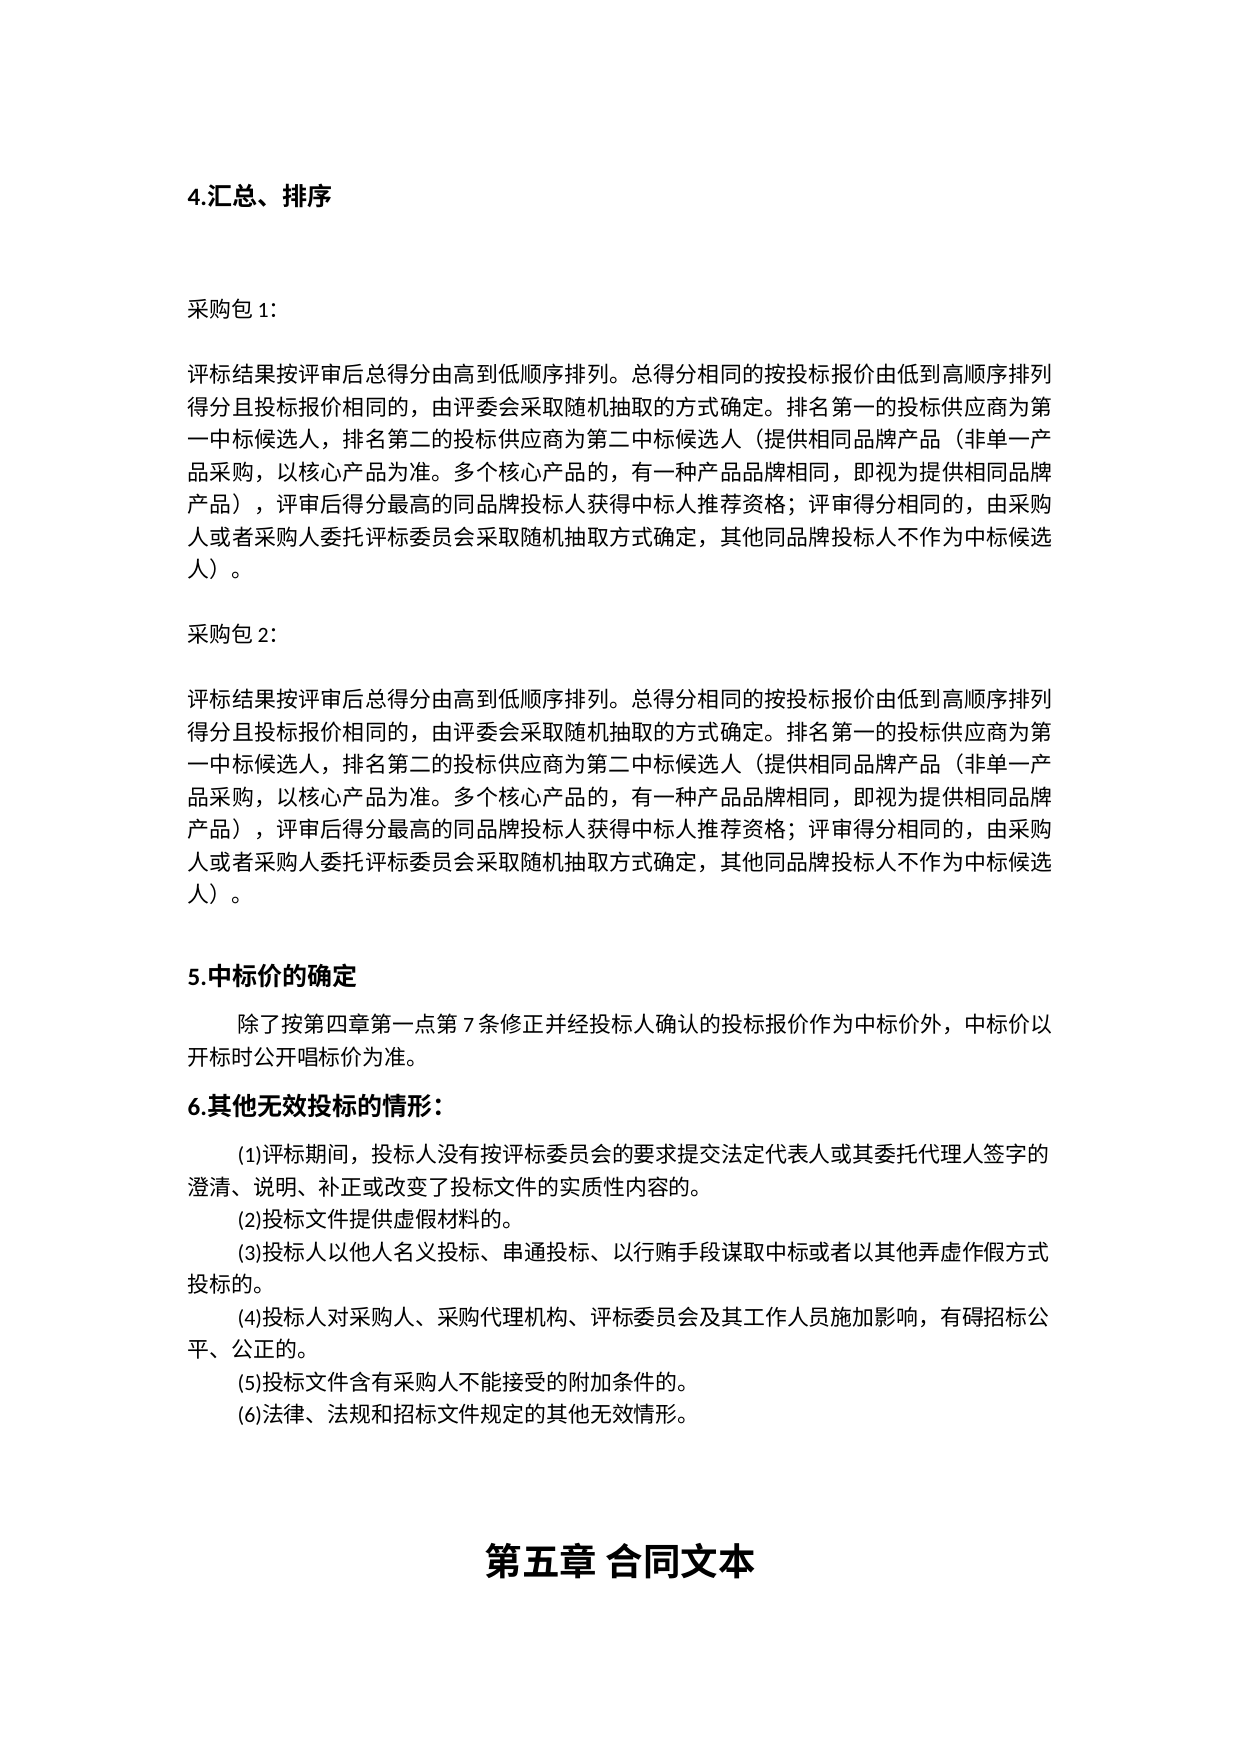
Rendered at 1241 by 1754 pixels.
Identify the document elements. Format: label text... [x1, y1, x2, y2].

text (3)投标人以他人名义投标、串通投标、以行贿手段谋取中标或者以其他弄虚作假方式投标的。 [187, 1234, 1053, 1299]
text (1)评标期间，投标人没有按评标委员会的要求提交法定代表人或其委托代理人签字的澄清、说明、补正或改变了投标文件的实质性内容的。 [187, 1137, 1053, 1202]
text 评标结果按评审后总得分由高到低顺序排列。总得分相同的按投标报价由低到高顺序排列。得分且投标报价相同的，由评委会采取随机抽取的方式确定。排名第一的投标供应商为第一中标候选人，排名第二的投标供应商为第二中标候选人（提供相同品牌产品（非单一产品采购，以核心产品为准。多个核心产品的，有一种产品品牌相同，即视为提供相同品牌产品），评审后得分最高的同品牌投标人获得中标人推荐资格；评审得分相同的，由采购人或者采购人委托评标委员会采取随机抽取方式确定，其他同品牌投标人不作为中标候选人）。 [187, 682, 1053, 909]
text 除了按第四章第一点第7条修正并经投标人确认的投标报价作为中标价外，中标价以开标时公开唱标价为准。 [187, 1007, 1053, 1072]
text (4)投标人对采购人、采购代理机构、评标委员会及其工作人员施加影响，有碍招标公平、公正的。 [187, 1299, 1053, 1364]
text (2)投标文件提供虚假材料的。 [187, 1202, 1053, 1234]
text 采购包2： [187, 617, 1053, 649]
text 采购包1： [187, 292, 1053, 324]
text 评标结果按评审后总得分由高到低顺序排列。总得分相同的按投标报价由低到高顺序排列。得分且投标报价相同的，由评委会采取随机抽取的方式确定。排名第一的投标供应商为第一中标候选人，排名第二的投标供应商为第二中标候选人（提供相同品牌产品（非单一产品采购，以核心产品为准。多个核心产品的，有一种产品品牌相同，即视为提供相同品牌产品），评审后得分最高的同品牌投标人获得中标人推荐资格；评审得分相同的，由采购人或者采购人委托评标委员会采取随机抽取方式确定，其他同品牌投标人不作为中标候选人）。 [187, 357, 1053, 584]
text 4.汇总、排序 [187, 162, 1053, 227]
text 5.中标价的确定 [187, 942, 1053, 1007]
text (5)投标文件含有采购人不能接受的附加条件的。 [187, 1364, 1053, 1397]
text 第五章 合同文本 [187, 1527, 1053, 1592]
text 6.其他无效投标的情形： [187, 1072, 1053, 1137]
text (6)法律、法规和招标文件规定的其他无效情形。 [187, 1397, 1053, 1429]
